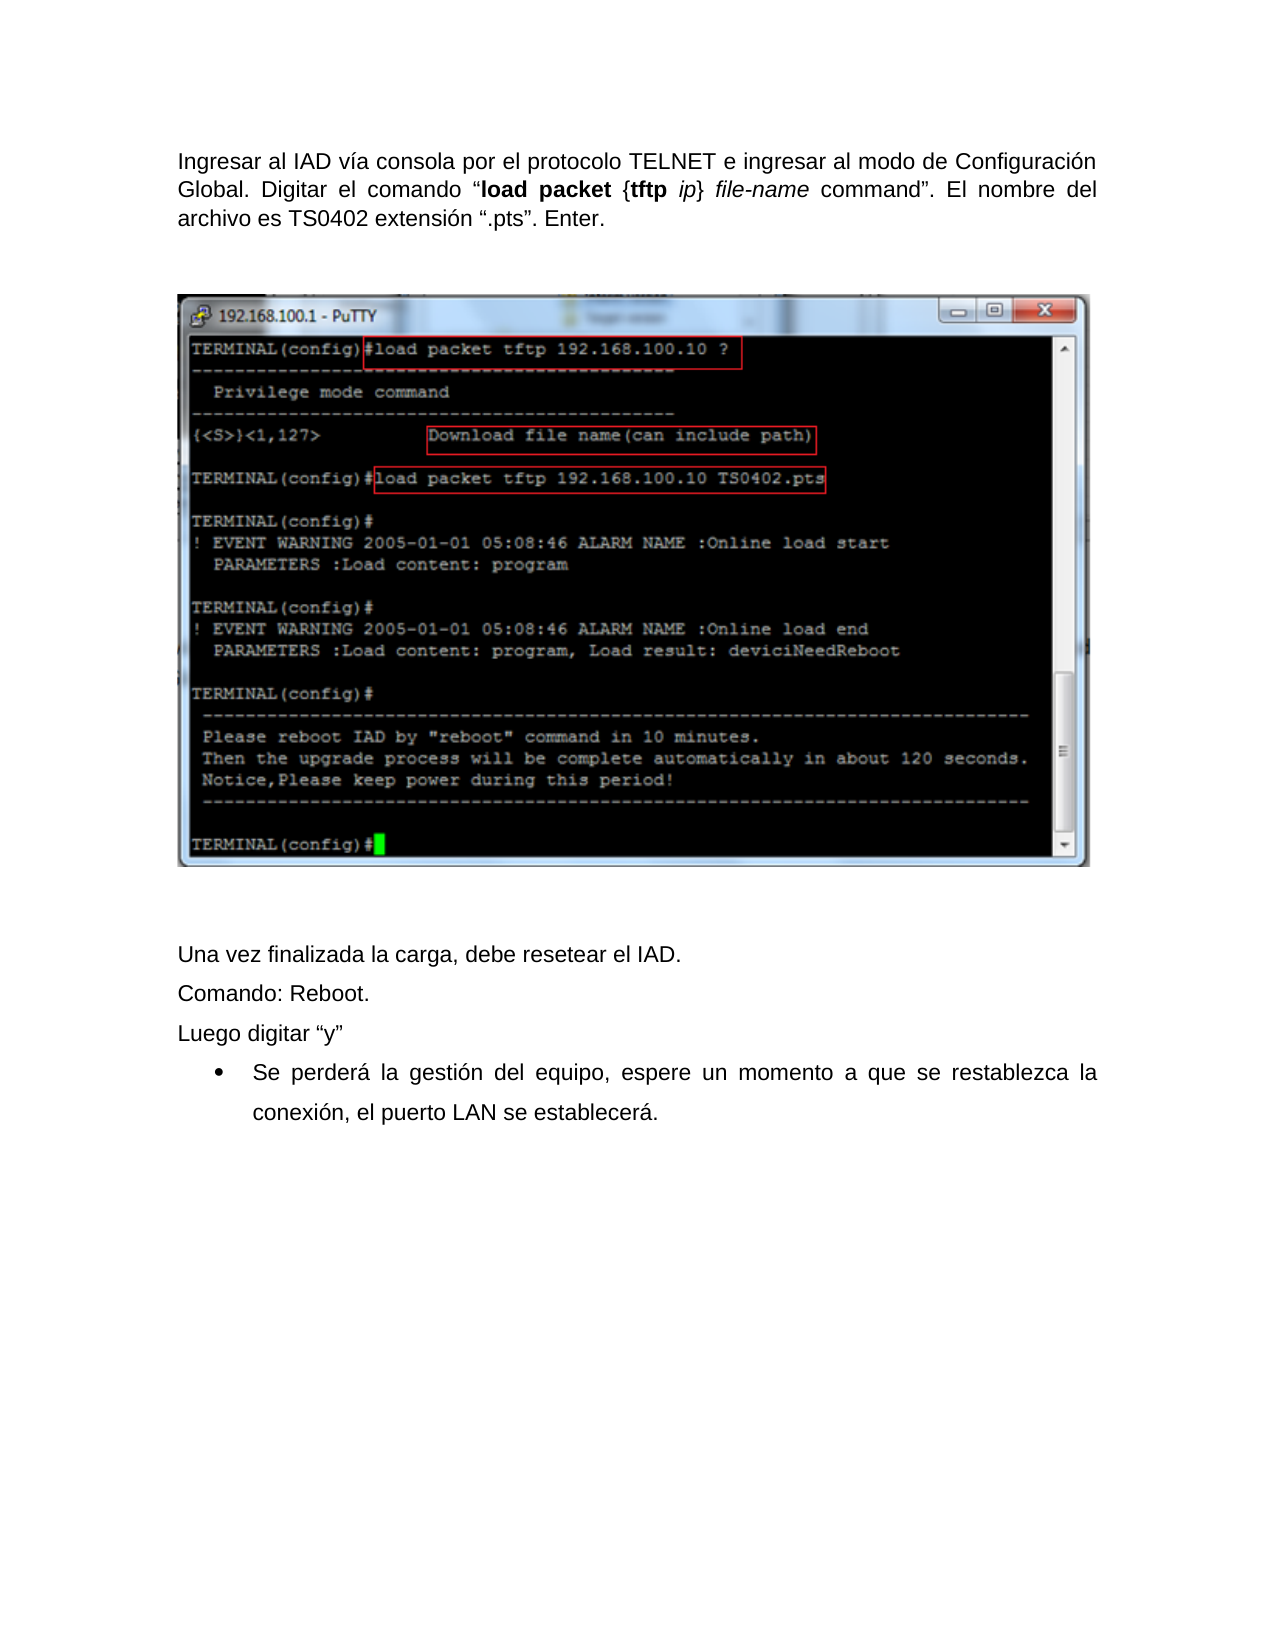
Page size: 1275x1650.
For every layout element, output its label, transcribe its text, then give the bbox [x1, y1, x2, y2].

text Una vez finalizada la carga, debe resetear el IAD. [177, 941, 1098, 967]
text Comando: Reboot. [177, 980, 1098, 1006]
text Ingresar al IAD vía consola por el protocolo TELNET e ingresar al modo de Configuración Global. Digitar el comando “load packet {tftp ip} file-name command”. El nombre del archivo es TS0402 extensión “.pts”. Enter. [177, 148, 1098, 231]
text Luego digitar “y” [177, 1019, 1098, 1046]
list Se perderá la gestión del equipo, espere un momento a que se restablezca la conexión, el puerto LAN se establecerá. [215, 1059, 1098, 1125]
picture [177, 294, 1098, 867]
